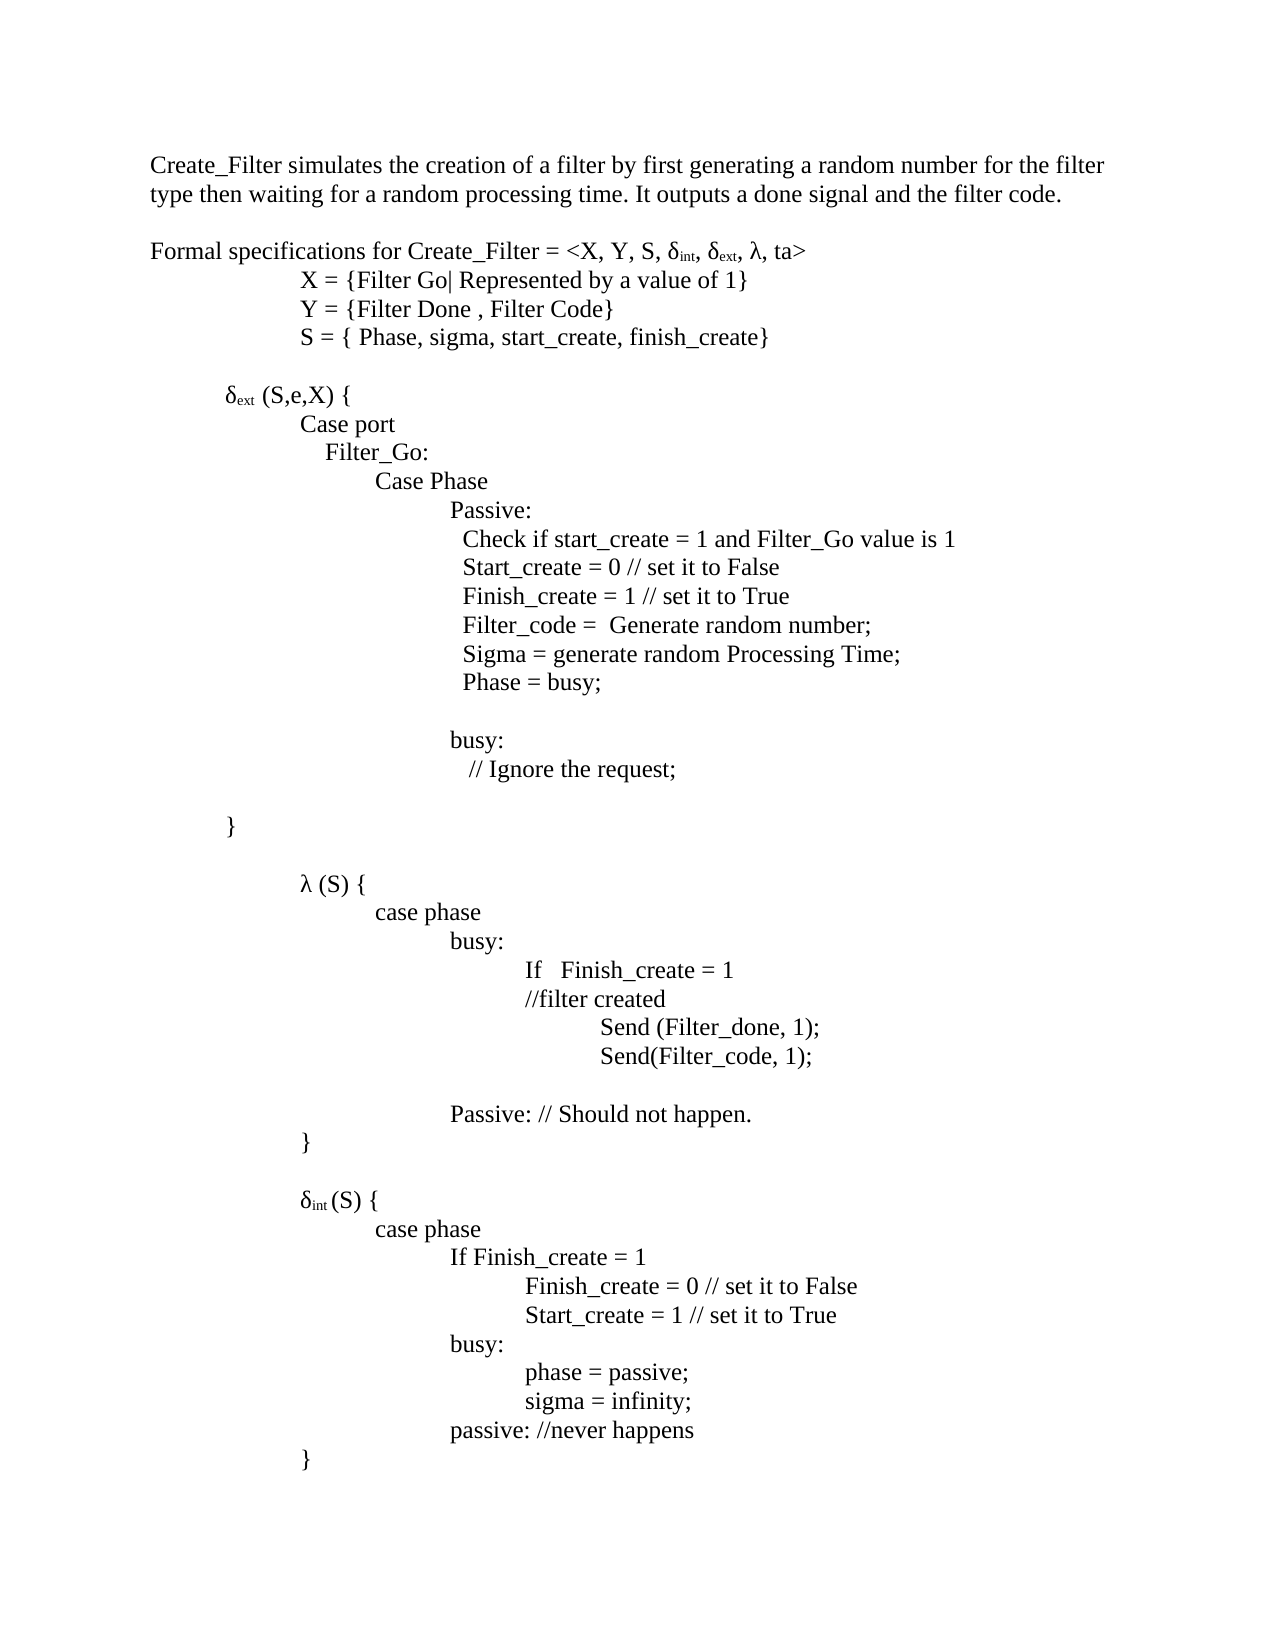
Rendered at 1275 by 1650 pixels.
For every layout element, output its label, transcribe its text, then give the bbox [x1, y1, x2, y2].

text } [150, 811, 1125, 840]
text S = { Phase, sigma, start_create, finish_create} [150, 322, 1125, 351]
text Formal specifications for Create_Filter = <X, Y, S, δint, δext, λ, ta> [150, 236, 1125, 265]
text Send (Filter_done, 1); [150, 1012, 1125, 1041]
text busy: [150, 926, 1125, 955]
text Create_Filter simulates the creation of a filter by first generating a random number for the filter type then waiting for a random processing time. It outputs a done signal and the filter code. [150, 150, 1125, 207]
text Passive: // Should not happen. [150, 1099, 1125, 1127]
text λ (S) { [150, 869, 1125, 897]
text If Finish_create = 1 [150, 955, 1125, 984]
text Y = {Filter Done , Filter Code} [150, 294, 1125, 322]
text Phase = busy; [375, 667, 1125, 696]
text Finish_create = 0 // set it to False [150, 1271, 1125, 1300]
text passive: //never happens [150, 1415, 1125, 1444]
text Filter_code = Generate random number; [375, 610, 1125, 639]
text δint (S) { [150, 1185, 1125, 1214]
text δext (S,e,X) { [150, 380, 1125, 409]
text Check if start_create = 1 and Filter_Go value is 1 [375, 524, 1125, 552]
text busy: [150, 1329, 1125, 1357]
text If Finish_create = 1 [150, 1242, 1125, 1271]
text case phase [150, 1214, 1125, 1242]
text phase = passive; [150, 1357, 1125, 1386]
text Start_create = 1 // set it to True [150, 1300, 1125, 1329]
text Finish_create = 1 // set it to True [375, 581, 1125, 610]
text Send(Filter_code, 1); [150, 1041, 1125, 1070]
text Sigma = generate random Processing Time; [375, 639, 1125, 667]
text sigma = infinity; [150, 1386, 1125, 1415]
text case phase [150, 897, 1125, 926]
text X = {Filter Go| Represented by a value of 1} [150, 265, 1125, 294]
text // Ignore the request; [150, 754, 1125, 782]
text Filter_Go: [150, 437, 1125, 466]
text //filter created [150, 984, 1125, 1012]
text } [150, 1127, 1125, 1156]
text Passive: [375, 495, 1125, 524]
text Case port [150, 409, 1125, 437]
text busy: [450, 725, 1125, 754]
text Start_create = 0 // set it to False [375, 552, 1125, 581]
text Case Phase [150, 466, 1125, 495]
text } [225, 1444, 1125, 1472]
